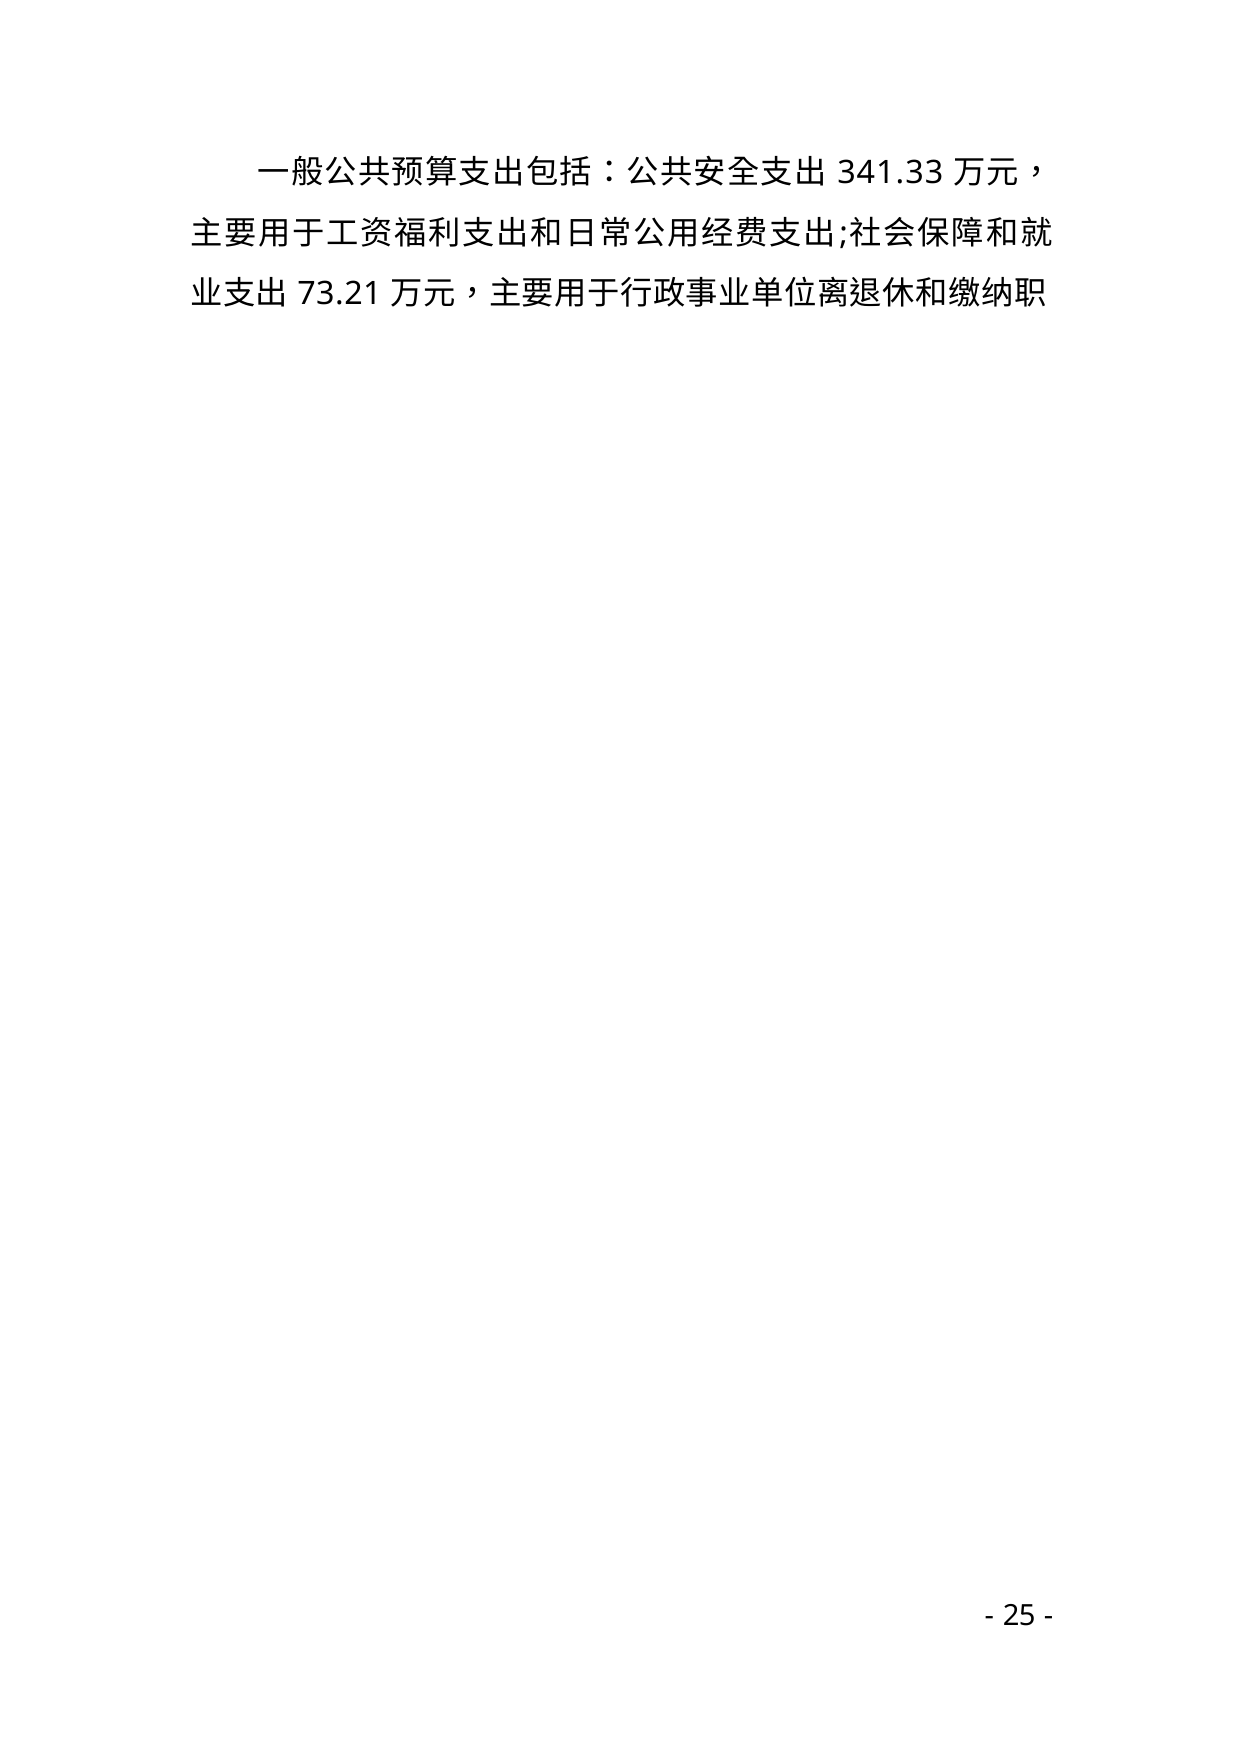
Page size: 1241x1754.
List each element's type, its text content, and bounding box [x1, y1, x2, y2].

text 一般公共预算支出包括：公共安全支出 341.33 万元， 主要用于工资福利支出和日常公用经费支出;社会保障和就 业支出 73.21 万元，主要用于行政事业单位离退休和缴纳职 [190, 149, 1053, 314]
